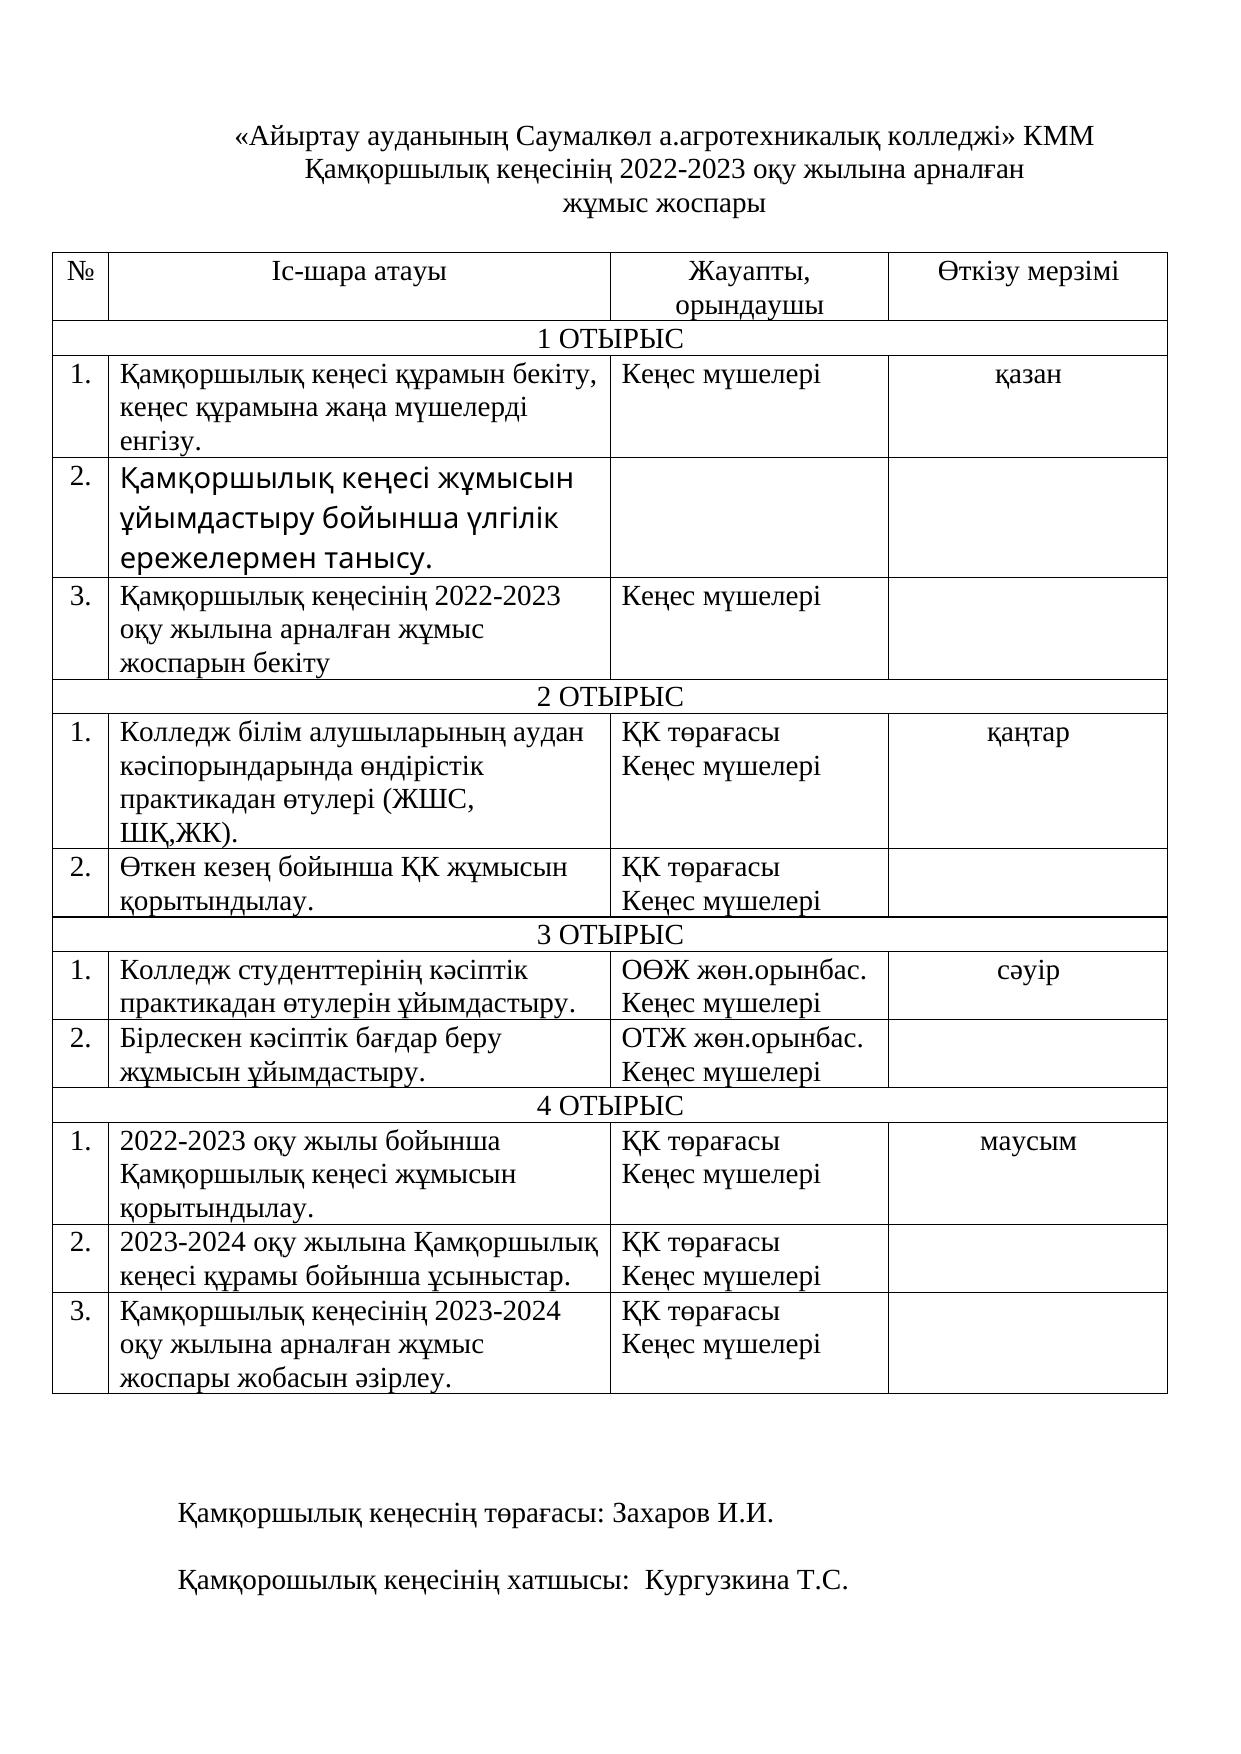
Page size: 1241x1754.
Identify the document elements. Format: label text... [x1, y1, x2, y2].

text жұмыс жоспары [177, 185, 1152, 219]
table_cell маусым [889, 1123, 1167, 1223]
table_cell [889, 849, 1167, 916]
table_cell Колледж студенттерінің кәсіптік практикадан өтулерін ұйымдастыру. [109, 952, 610, 1019]
table_cell [889, 1225, 1167, 1292]
table_cell Бірлескен кәсіптік бағдар беру жұмысын ұйымдастыру. [109, 1020, 610, 1087]
table_cell Қамқоршылық кеңесінің 2023-2024 оқу жылына арналған жұмыс жоспары жобасын әзірлеу. [109, 1293, 610, 1393]
table_header Жауапты, орындаушы [611, 253, 888, 320]
table_cell 1. [53, 356, 108, 457]
table_cell [889, 1293, 1167, 1393]
table_cell Колледж білім алушыларының аудан кәсіпорындарында өндірістік практикадан өтулері (ЖШС, ШҚ,ЖК). [109, 714, 610, 848]
text «Айыртау ауданының Саумалкөл а.агротехникалық колледжі» КММ [177, 118, 1152, 152]
table_cell Өткен кезең бойынша ҚК жұмысын қорытындылау. [109, 849, 610, 916]
table_cell 3 ОТЫРЫС [53, 918, 1167, 951]
table_cell Кеңес мүшелері [611, 356, 888, 457]
table_cell [889, 578, 1167, 678]
table_header № [53, 253, 108, 320]
table_cell ҚК төрағасы Кеңес мүшелері [611, 1293, 888, 1393]
table_cell 1. [53, 1123, 108, 1223]
table_cell 3. [53, 1293, 108, 1393]
table_cell Қамқоршылық кеңесінің 2022-2023 оқу жылына арналған жұмыс жоспарын бекіту [109, 578, 610, 678]
table_cell ҚК төрағасы Кеңес мүшелері [611, 1225, 888, 1292]
table_cell 2 ОТЫРЫС [53, 680, 1167, 713]
table_cell қаңтар [889, 714, 1167, 848]
table_cell сәуір [889, 952, 1167, 1019]
table_header Іс-шара атауы [109, 253, 610, 320]
table_cell ҚК төрағасы Кеңес мүшелері [611, 714, 888, 848]
table_cell ОТЖ жөн.орынбас. Кеңес мүшелері [611, 1020, 888, 1087]
text Қамқорошылық кеңесінің хатшысы: Кургузкина Т.С. [177, 1562, 1152, 1596]
table_cell 1 ОТЫРЫС [53, 321, 1167, 355]
table_cell 2. [53, 1225, 108, 1292]
text Қамқоршылық кеңеснің төрағасы: Захаров И.И. [177, 1495, 1152, 1528]
text Қамқоршылық кеңесінің 2022-2023 оқу жылына арналған [177, 152, 1152, 185]
table_cell 3. [53, 578, 108, 678]
table_cell Қамқоршылық кеңесі құрамын бекіту, кеңес құрамына жаңа мүшелерді енгізу. [109, 356, 610, 457]
table_cell ҚК төрағасы Кеңес мүшелері [611, 1123, 888, 1223]
table_cell 4 ОТЫРЫС [53, 1088, 1167, 1122]
table_cell 1. [53, 952, 108, 1019]
table_cell 2022-2023 оқу жылы бойынша Қамқоршылық кеңесі жұмысын қорытындылау. [109, 1123, 610, 1223]
table_cell [889, 1020, 1167, 1087]
table_cell 2. [53, 1020, 108, 1087]
table_cell [611, 458, 888, 577]
table_cell 2. [53, 458, 108, 577]
table_cell ҚК төрағасы Кеңес мүшелері [611, 849, 888, 916]
table_cell ОӨЖ жөн.орынбас. Кеңес мүшелері [611, 952, 888, 1019]
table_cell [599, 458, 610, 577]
table_cell 2. [53, 849, 108, 916]
table_cell 1. [53, 714, 108, 848]
table_cell қазан [889, 356, 1167, 457]
table_header Өткізу мерзімі [889, 253, 1167, 320]
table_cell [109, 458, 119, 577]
table_cell 2023-2024 оқу жылына Қамқоршылық кеңесі құрамы бойынша ұсыныстар. [109, 1225, 610, 1292]
table_cell Кеңес мүшелері [611, 578, 888, 678]
table_cell [889, 458, 1167, 577]
